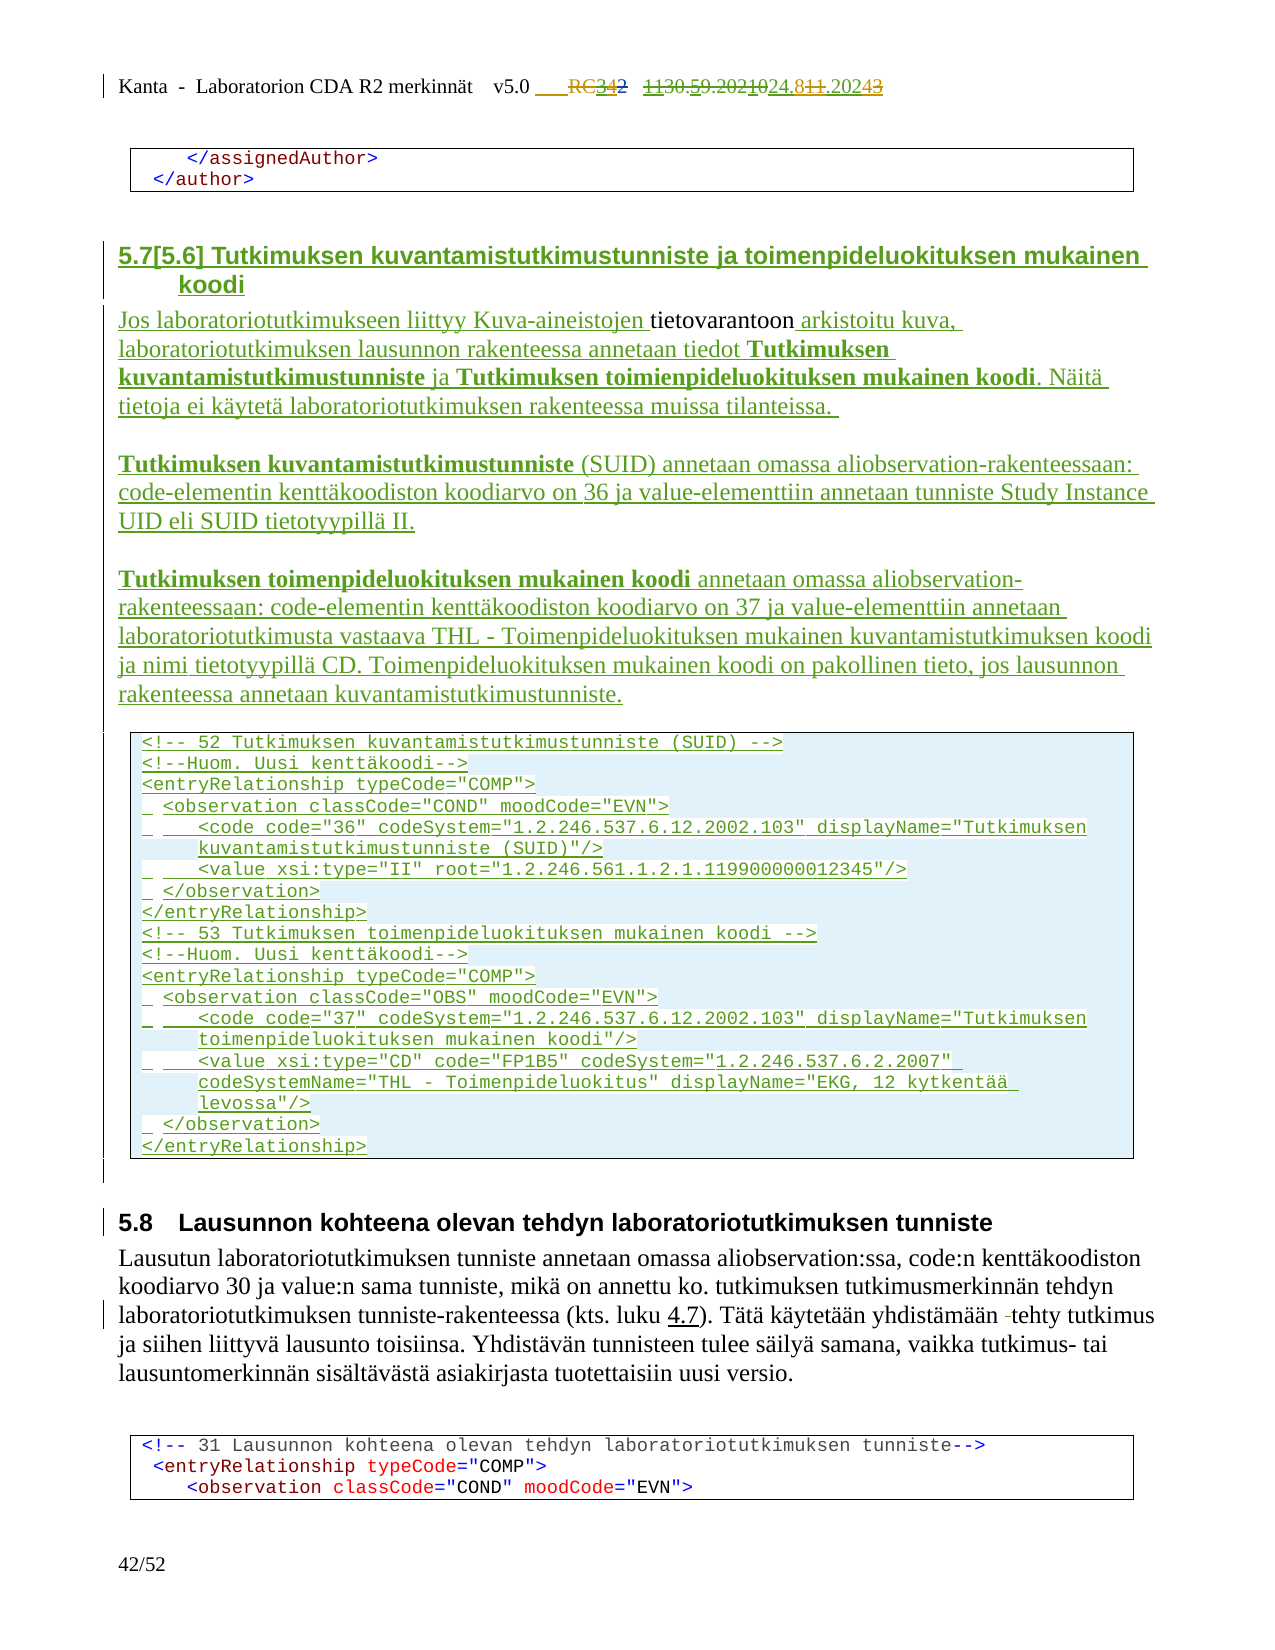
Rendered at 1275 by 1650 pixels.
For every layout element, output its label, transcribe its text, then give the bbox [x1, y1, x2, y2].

text Lausutun laboratoriotutkimuksen tunniste annetaan omassa aliobservation:ssa, code:n kenttäkoodiston koodiarvo 30 ja value:n sama tunniste, mikä on annettu ko. tutkimuksen tutkimusmerkinnän tehdyn laboratoriotutkimuksen tunniste-rakenteessa (kts. luku 4.7). Tätä käytetään yhdistämään tehty tutkimus ja siihen liittyvä lausunto toisiinsa. Yhdistävän tunnisteen tulee säilyä samana, vaikka tutkimus- tai lausuntomerkinnän sisältävästä asiakirjasta tuotettaisiin uusi versio. [118, 1243, 1157, 1386]
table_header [131, 1436, 1133, 1499]
text tietovarantoon [118, 305, 1157, 420]
subtitle Lausunnon kohteena olevan tehdyn laboratoriotutkimuksen tunniste [118, 1208, 1157, 1236]
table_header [131, 149, 1133, 191]
